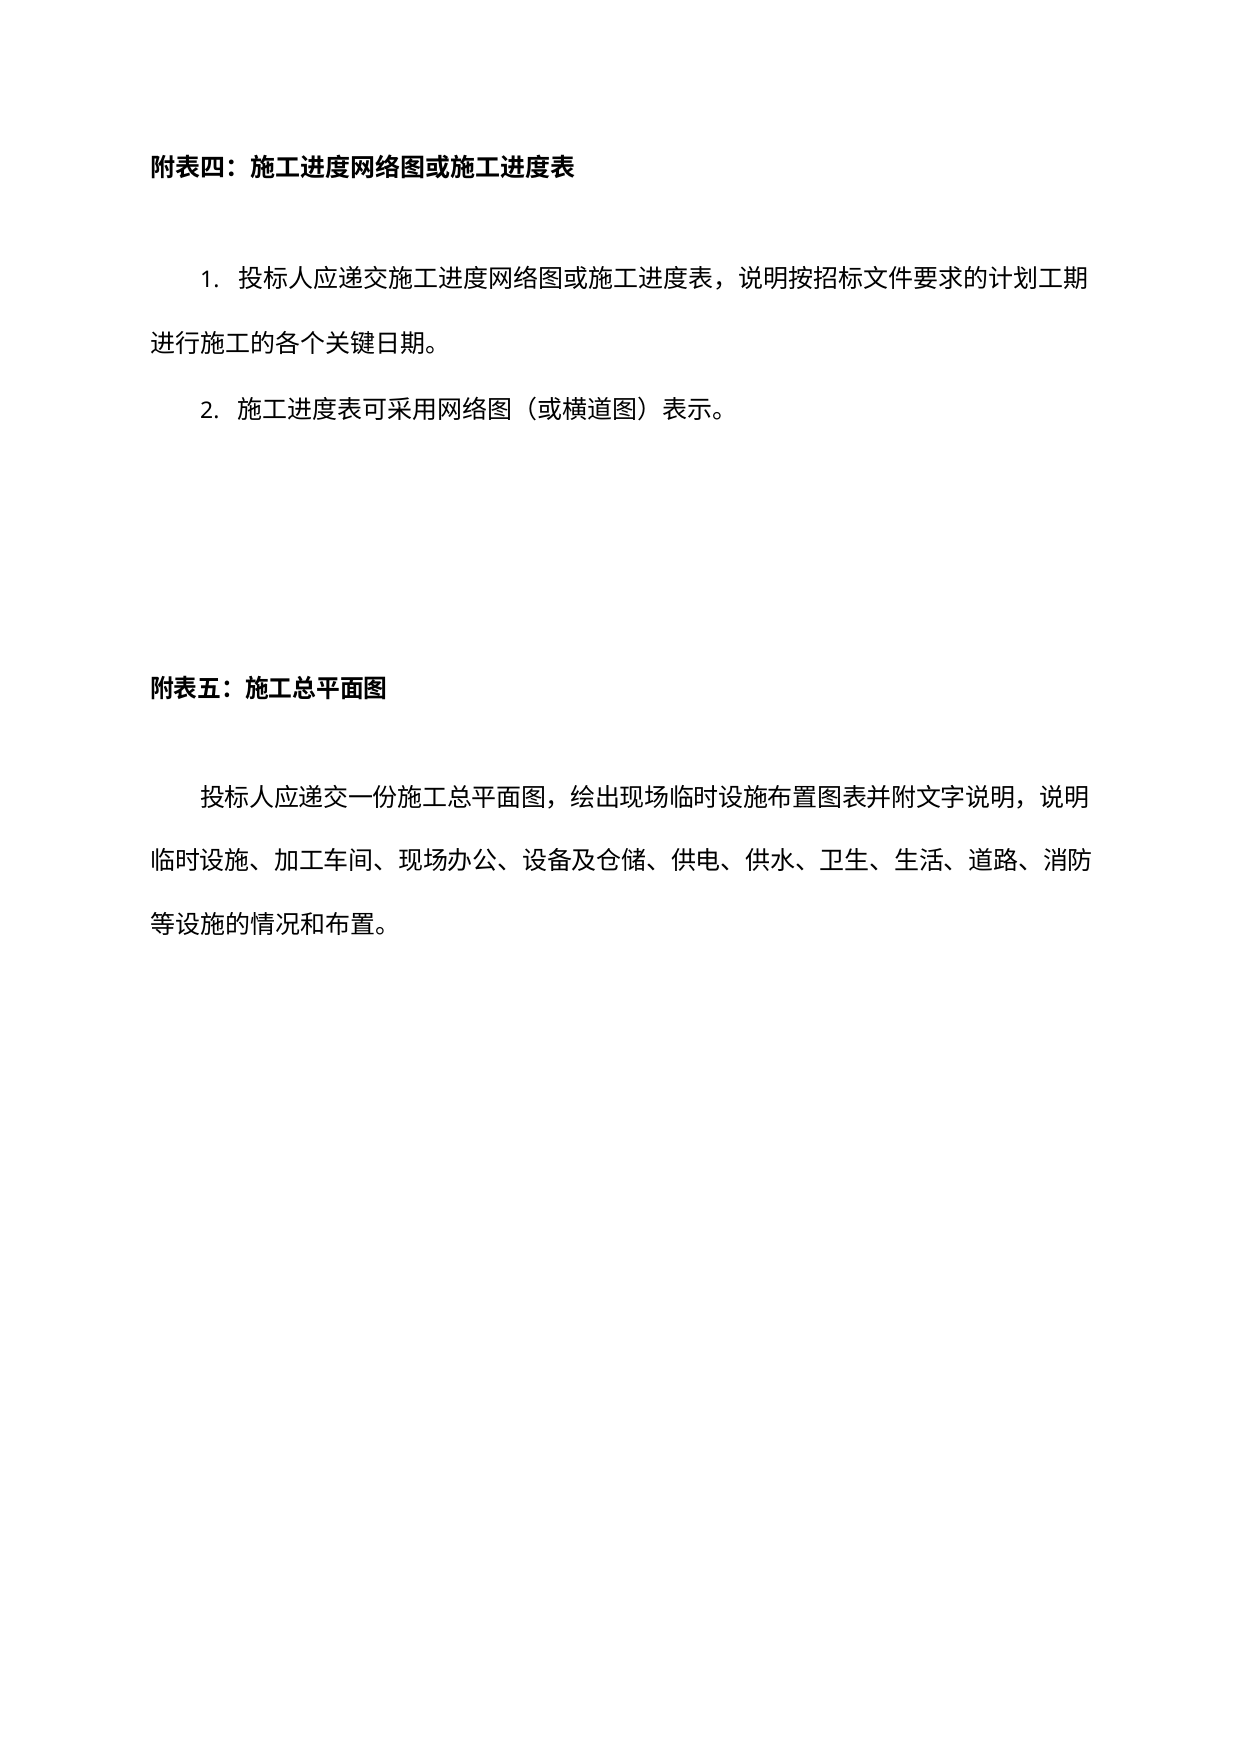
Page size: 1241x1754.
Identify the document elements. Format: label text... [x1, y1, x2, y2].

list 投标人应递交施工进度网络图或施工进度表，说明按招标文件要求的计划工期进行施工的各个关键日期。 [150, 258, 1093, 360]
text 投标人应递交一份施工总平面图，绘出现场临时设施布置图表并附文字说明，说明临时设施、加工车间、现场办公、设备及仓储、供电、供水、卫生、生活、道路、消防等设施的情况和布置。 [150, 777, 1092, 940]
subtitle 附表四：施工进度网络图或施工进度表 [150, 147, 1192, 184]
list 施工进度表可采用网络图（或横道图）表示。 [200, 389, 1192, 426]
subtitle 附表五：施工总平面图 [150, 668, 1192, 704]
